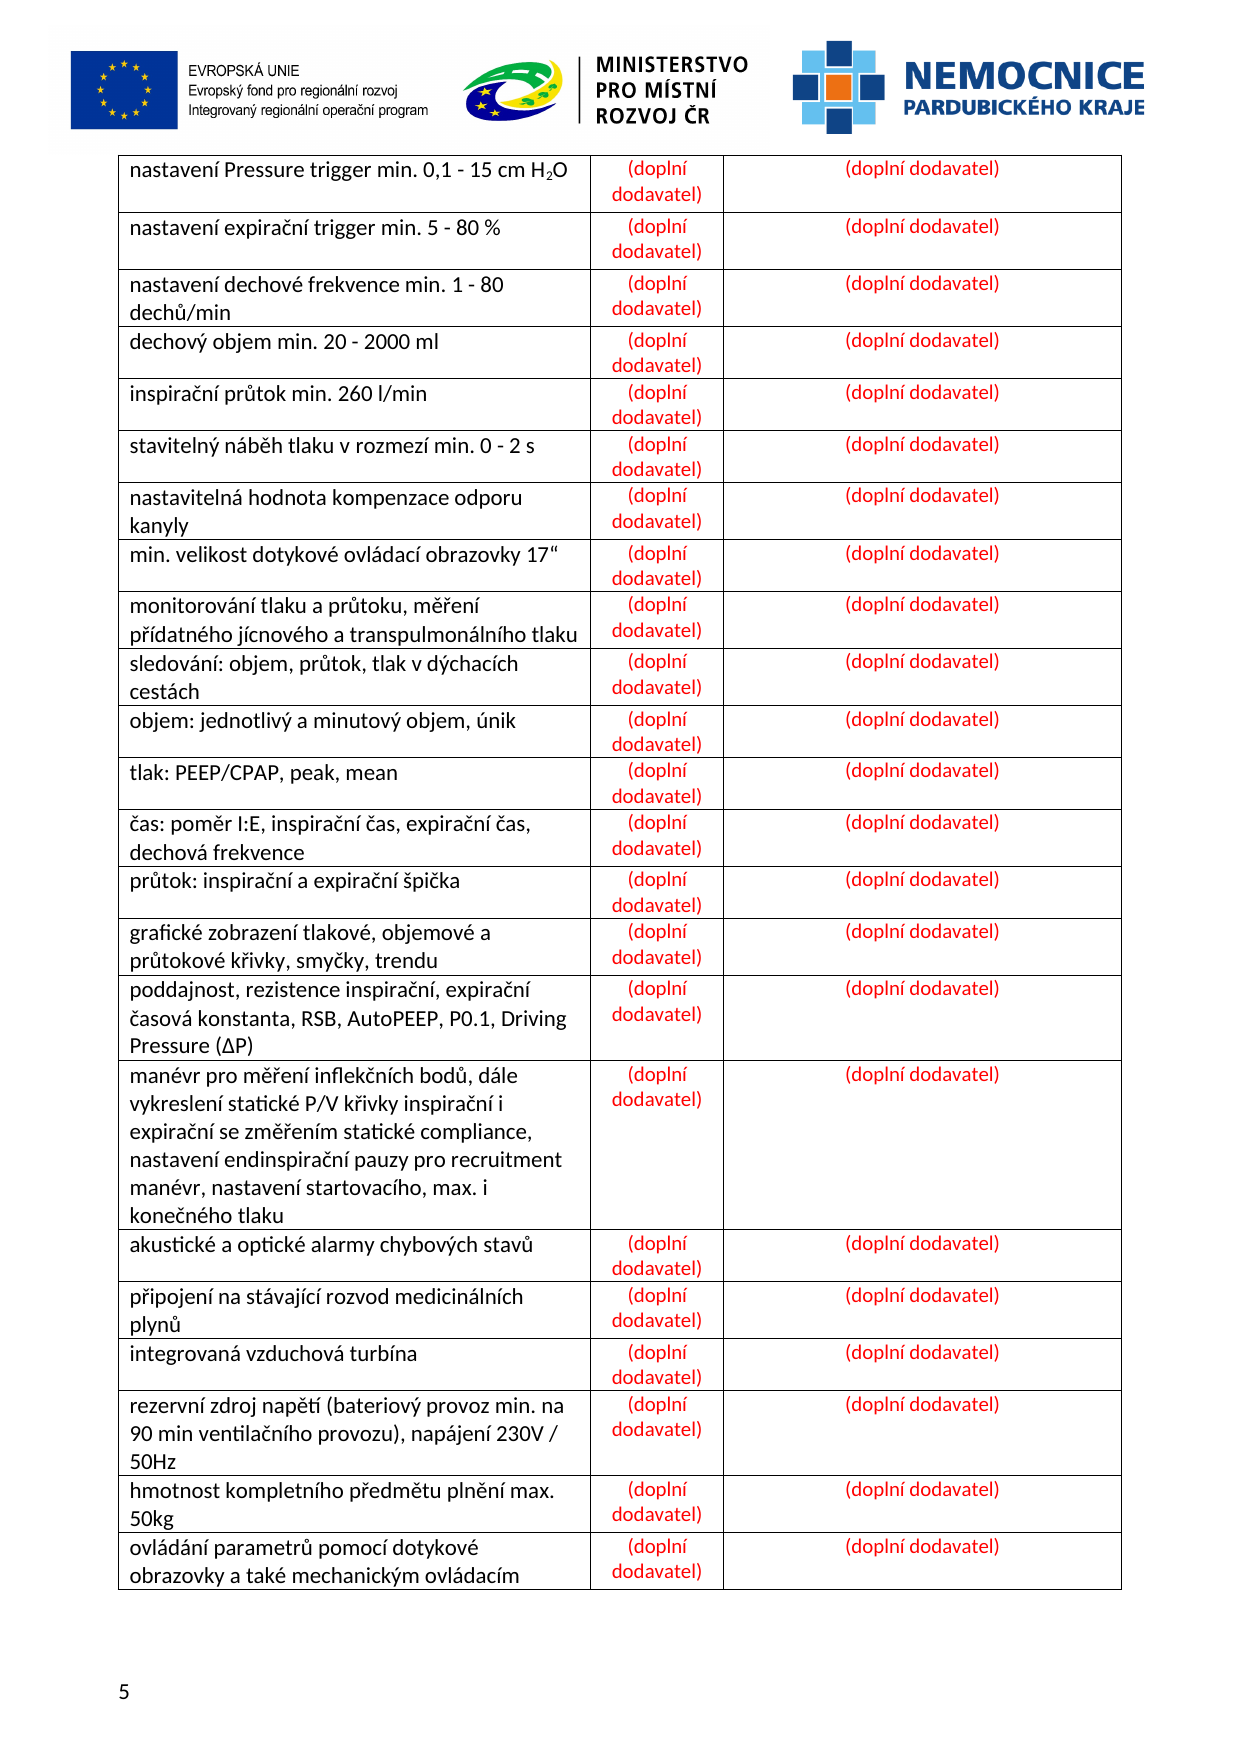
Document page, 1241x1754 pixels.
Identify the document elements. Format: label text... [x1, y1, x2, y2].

picture [791, 39, 1145, 135]
table_cell (doplní dodavatel) [591, 327, 723, 378]
table_cell (doplní dodavatel) [591, 758, 723, 808]
table_cell rezervní zdroj napětí (bateriový provoz min. na 90 min ventilačního provozu), napájení 230V / 50Hz [119, 1391, 590, 1475]
table_cell ovládání parametrů pomocí dotykové obrazovky a také mechanickým ovládacím prvkem, např. otočným ovladačem [119, 1533, 590, 1589]
table_cell stavitelný náběh tlaku v rozmezí min. 0 - 2 s [119, 431, 590, 482]
picture [47, 25, 771, 155]
table_cell (doplní dodavatel) [724, 758, 1121, 808]
table_cell (doplní dodavatel) [724, 156, 1121, 212]
table_cell (doplní dodavatel) [591, 270, 723, 326]
table_cell (doplní dodavatel) [591, 706, 723, 757]
table_cell (doplní dodavatel) [724, 213, 1121, 269]
table_cell monitorování tlaku a průtoku, měření přídatného jícnového a transpulmonálního tlaku [119, 592, 590, 648]
table_cell čas: poměr I:E, inspirační čas, expirační čas, dechová frekvence [119, 810, 590, 866]
table_cell (doplní dodavatel) [591, 1230, 723, 1281]
table_cell hmotnost kompletního předmětu plnění max. 50kg [119, 1476, 590, 1532]
table_cell připojení na stávající rozvod medicinálních plynů [119, 1282, 590, 1338]
table_cell (doplní dodavatel) [591, 810, 723, 866]
table_cell (doplní dodavatel) [591, 156, 723, 212]
table_cell min. velikost dotykové ovládací obrazovky 17“ [119, 540, 590, 591]
table_cell (doplní dodavatel) [724, 1282, 1121, 1338]
table_cell (doplní dodavatel) [724, 327, 1121, 378]
table_cell (doplní dodavatel) [591, 379, 723, 430]
table_cell (doplní dodavatel) [591, 1282, 723, 1338]
table_cell objem: jednotlivý a minutový objem, únik [119, 706, 590, 757]
table_cell (doplní dodavatel) [591, 1339, 723, 1390]
table_cell (doplní dodavatel) [724, 379, 1121, 430]
table_cell grafické zobrazení tlakové, objemové a průtokové křivky, smyčky, trendu [119, 919, 590, 974]
table_cell (doplní dodavatel) [724, 919, 1121, 974]
table_cell (doplní dodavatel) [724, 810, 1121, 866]
table_cell integrovaná vzduchová turbína [119, 1339, 590, 1390]
table_cell (doplní dodavatel) [591, 540, 723, 591]
table_cell poddajnost, rezistence inspirační, expirační časová konstanta, RSB, AutoPEEP, P0.1, Driving Pressure (ΔP) [119, 976, 590, 1060]
table_cell dechový objem min. 20 - 2000 ml [119, 327, 590, 378]
table_cell (doplní dodavatel) [591, 213, 723, 269]
table_cell (doplní dodavatel) [724, 706, 1121, 757]
table_cell manévr pro měření inflekčních bodů, dále vykreslení statické P/V křivky inspirační i expirační se změřením statické compliance, nastavení endinspirační pauzy pro recruitment manévr, nastavení startovacího, max. i konečného tlaku [119, 1061, 590, 1229]
table_cell (doplní dodavatel) [724, 483, 1121, 539]
table_cell (doplní dodavatel) [724, 976, 1121, 1060]
table_cell inspirační průtok min. 260 l/min [119, 379, 590, 430]
table_cell (doplní dodavatel) [591, 649, 723, 705]
table_cell (doplní dodavatel) [724, 1391, 1121, 1475]
table_cell (doplní dodavatel) [724, 649, 1121, 705]
table_cell (doplní dodavatel) [591, 431, 723, 482]
table_cell (doplní dodavatel) [591, 1476, 723, 1532]
table_cell (doplní dodavatel) [591, 1061, 723, 1229]
table_cell (doplní dodavatel) [724, 1476, 1121, 1532]
table_cell (doplní dodavatel) [724, 540, 1121, 591]
table_cell (doplní dodavatel) [591, 592, 723, 648]
table_cell nastavení dechové frekvence min. 1 - 80 dechů/min [119, 270, 590, 326]
table_cell (doplní dodavatel) [591, 483, 723, 539]
table_cell (doplní dodavatel) [591, 919, 723, 974]
table_cell nastavení Pressure trigger min. 0,1 - 15 cm H2O [119, 156, 590, 212]
table_cell (doplní dodavatel) [724, 431, 1121, 482]
table_cell (doplní dodavatel) [724, 1533, 1121, 1589]
table_cell (doplní dodavatel) [591, 976, 723, 1060]
table_cell (doplní dodavatel) [591, 867, 723, 917]
table_cell (doplní dodavatel) [724, 592, 1121, 648]
table_cell (doplní dodavatel) [724, 1339, 1121, 1390]
table_cell průtok: inspirační a expirační špička [119, 867, 590, 917]
table_cell (doplní dodavatel) [591, 1391, 723, 1475]
table_cell sledování: objem, průtok, tlak v dýchacích cestách [119, 649, 590, 705]
table_cell (doplní dodavatel) [591, 1533, 723, 1589]
table_cell nastavitelná hodnota kompenzace odporu kanyly [119, 483, 590, 539]
table_cell (doplní dodavatel) [724, 867, 1121, 917]
table_cell (doplní dodavatel) [724, 1061, 1121, 1229]
table_cell akustické a optické alarmy chybových stavů [119, 1230, 590, 1281]
table_cell tlak: PEEP/CPAP, peak, mean [119, 758, 590, 808]
table_cell nastavení expirační trigger min. 5 - 80 % [119, 213, 590, 269]
table_cell (doplní dodavatel) [724, 270, 1121, 326]
table_cell (doplní dodavatel) [724, 1230, 1121, 1281]
